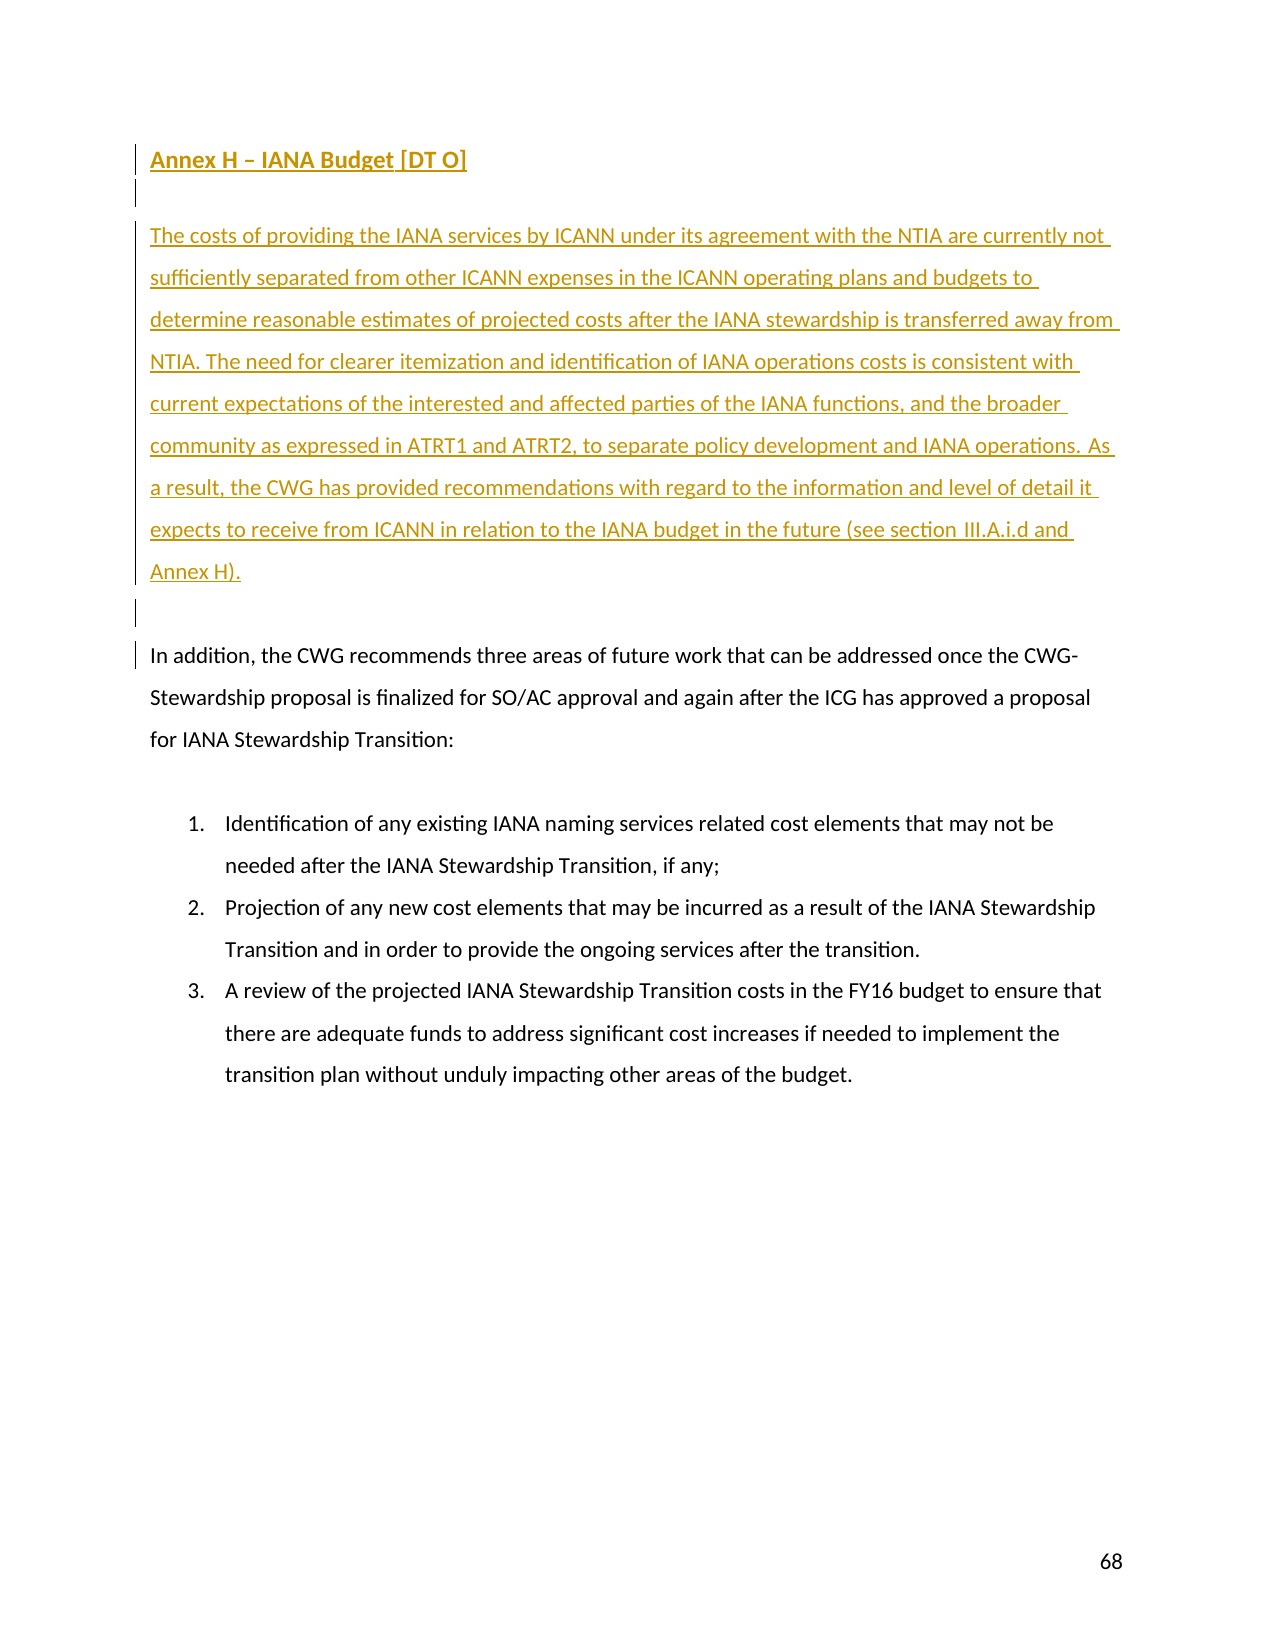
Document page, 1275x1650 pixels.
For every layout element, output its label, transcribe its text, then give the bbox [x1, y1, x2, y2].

text In addition, the CWG recommends three areas of future work that can be addressed once the CWG-Stewardship proposal is finalized for SO/AC approval and again after the ICG has approved a proposal for IANA Stewardship Transition: [150, 641, 1123, 753]
list Projection of any new cost elements that may be incurred as a result of the IANA Stewardship Transition and in order to provide the ongoing services after the transition. [187, 893, 1123, 963]
list Identification of any existing IANA naming services related cost elements that may not be needed after the IANA Stewardship Transition, if any; [187, 809, 1123, 879]
list A review of the projected IANA Stewardship Transition costs in the FY16 budget to ensure that there are adequate funds to address significant cost increases if needed to implement the transition plan without unduly impacting other areas of the budget. [187, 977, 1123, 1089]
